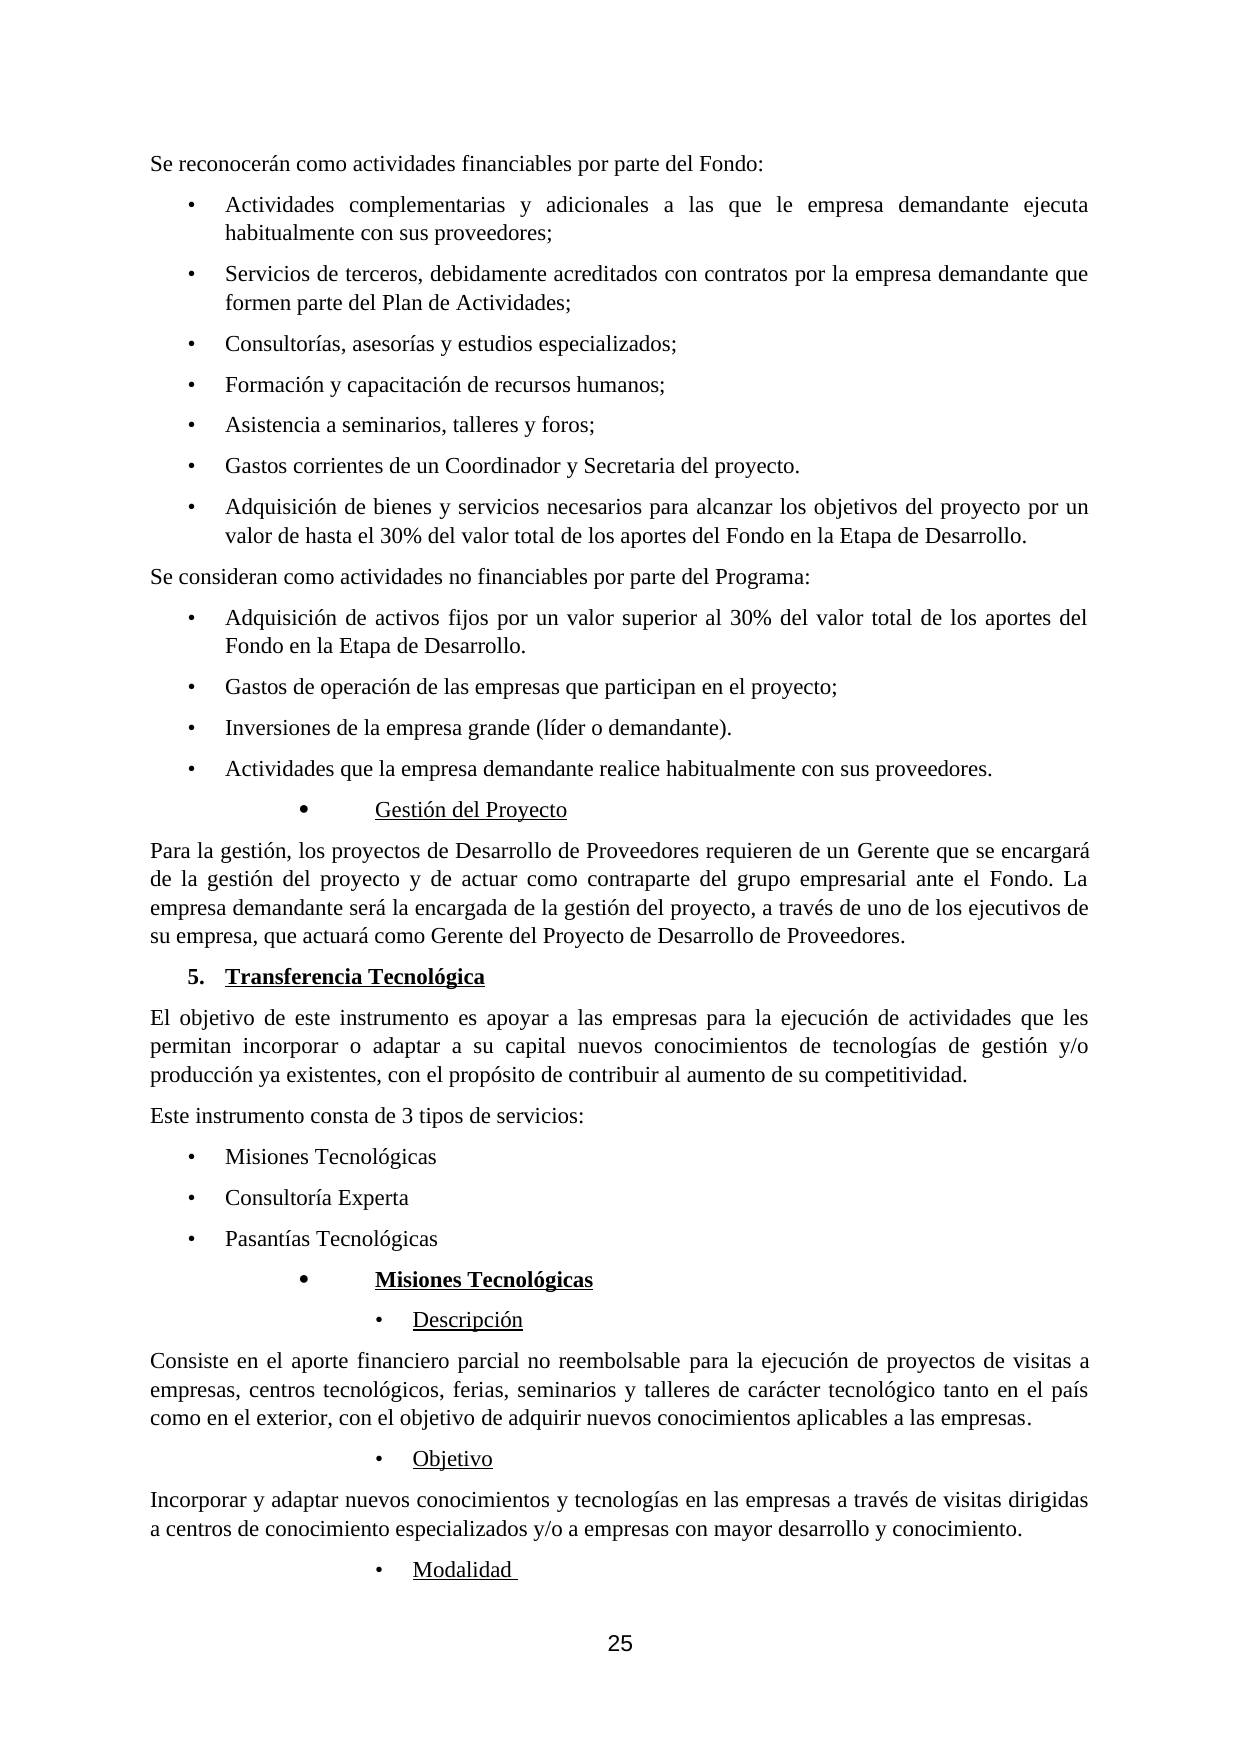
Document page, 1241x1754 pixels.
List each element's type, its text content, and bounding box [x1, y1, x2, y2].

list Objetivo [375, 1445, 1090, 1472]
list Gastos de operación de las empresas que participan en el proyecto; [187, 673, 1090, 699]
list Inversiones de la empresa grande (líder o demandante). [187, 714, 1090, 740]
text Se consideran como actividades no financiables por parte del Programa: [150, 563, 1090, 589]
text Incorporar y adaptar nuevos conocimientos y tecnologías en las empresas a través de visitas dirigidas a centros de conocimiento especializados y/o a empresas con mayor desarrollo y conocimiento. [150, 1486, 1090, 1541]
list Formación y capacitación de recursos humanos; [187, 371, 1090, 397]
list Adquisición de bienes y servicios necesarios para alcanzar los objetivos del proyecto por un valor de hasta el 30% del valor total de los aportes del Fondo en la Etapa de Desarrollo. [187, 493, 1090, 548]
list Asistencia a seminarios, talleres y foros; [187, 412, 1090, 438]
list Actividades complementarias y adicionales a las que le empresa demandante ejecuta habitualmente con sus proveedores; [187, 191, 1090, 246]
list Adquisición de activos fijos por un valor superior al 30% del valor total de los aportes del Fondo en la Etapa de Desarrollo. [187, 604, 1090, 658]
text Este instrumento consta de 3 tipos de servicios: [150, 1102, 1090, 1128]
text Se reconocerán como actividades financiables por parte del Fondo: [150, 150, 1090, 176]
list Servicios de terceros, debidamente acreditados con contratos por la empresa demandante que formen parte del Plan de Actividades; [187, 260, 1090, 315]
list Modalidad [375, 1556, 1090, 1582]
list Gastos corrientes de un Coordinador y Secretaria del proyecto. [187, 452, 1090, 479]
text Para la gestión, los proyectos de Desarrollo de Proveedores requieren de un Gerente que se encargará de la gestión del proyecto y de actuar como contraparte del grupo empresarial ante el Fondo. La empresa demandante será la encargada de la gestión del proyecto, a través de uno de los ejecutivos de su empresa, que actuará como Gerente del Proyecto de Desarrollo de Proveedores. [150, 837, 1090, 948]
list Misiones Tecnológicas [187, 1143, 1090, 1169]
list Gestión del Proyecto [300, 796, 1090, 822]
list Transferencia Tecnológica [187, 963, 1090, 989]
list Consultorías, asesorías y estudios especializados; [187, 330, 1090, 356]
text Consiste en el aporte financiero parcial no reembolsable para la ejecución de proyectos de visitas a empresas, centros tecnológicos, ferias, seminarios y talleres de carácter tecnológico tanto en el país como en el exterior, con el objetivo de adquirir nuevos conocimientos aplicables a las empresas. [150, 1347, 1090, 1431]
list Consultoría Experta [187, 1184, 1090, 1210]
list Actividades que la empresa demandante realice habitualmente con sus proveedores. [187, 755, 1090, 781]
list Misiones Tecnológicas [300, 1266, 1090, 1292]
list Pasantías Tecnológicas [187, 1225, 1090, 1251]
list Descripción [375, 1307, 1090, 1333]
text El objetivo de este instrumento es apoyar a las empresas para la ejecución de actividades que les permitan incorporar o adaptar a su capital nuevos conocimientos de tecnologías de gestión y/o producción ya existentes, con el propósito de contribuir al aumento de su competitividad. [150, 1004, 1090, 1087]
